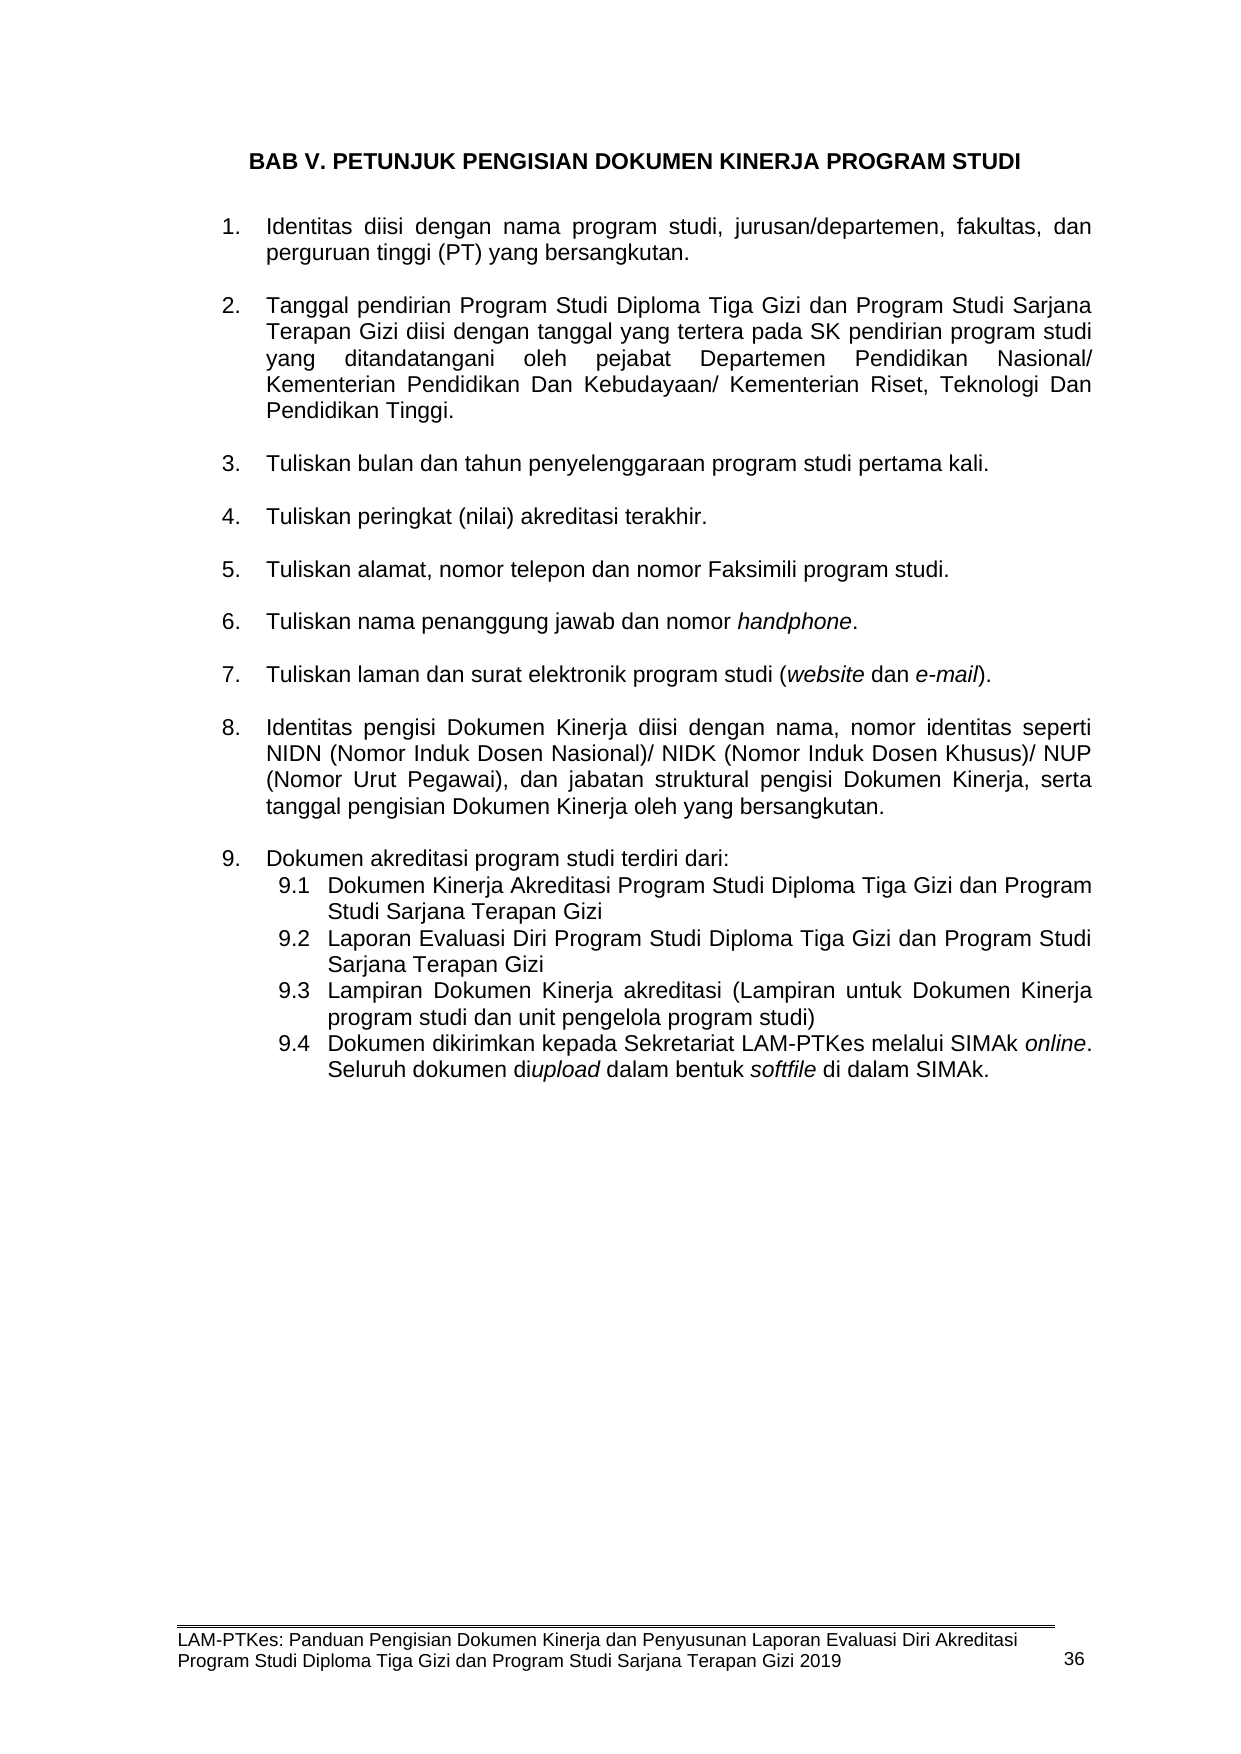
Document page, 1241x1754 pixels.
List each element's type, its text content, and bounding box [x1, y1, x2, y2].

list Tuliskan bulan dan tahun penyelenggaraan program studi pertama kali. [222, 450, 1092, 476]
list Tuliskan nama penanggung jawab dan nomor handphone. [222, 608, 1092, 634]
list Tuliskan alamat, nomor telepon dan nomor Faksimili program studi. [222, 556, 1092, 582]
list Dokumen dikirimkan kepada Sekretariat LAM-PTKes melalui SIMAk online. Seluruh dokumen diupload dalam bentuk softfile di dalam SIMAk. [278, 1030, 1092, 1083]
list Lampiran Dokumen Kinerja akreditasi (Lampiran untuk Dokumen Kinerja program studi dan unit pengelola program studi) [278, 977, 1092, 1030]
list Tuliskan laman dan surat elektronik program studi (website dan e-mail). [222, 661, 1092, 687]
list Identitas diisi dengan nama program studi, jurusan/departemen, fakultas, dan perguruan tinggi (PT) yang bersangkutan. [222, 213, 1092, 266]
list Tuliskan peringkat (nilai) akreditasi terakhir. [222, 503, 1092, 529]
list Dokumen akreditasi program studi terdiri dari: [222, 845, 1092, 872]
subtitle BAB V. PEtUNJUK PENGISIAN DOKUMEN KINERJA PROGRAM STUDI [177, 148, 1092, 174]
list Dokumen Kinerja Akreditasi Program Studi Diploma Tiga Gizi dan Program Studi Sarjana Terapan Gizi [278, 872, 1092, 924]
list Tanggal pendirian Program Studi Diploma Tiga Gizi dan Program Studi Sarjana Terapan Gizi diisi dengan tanggal yang tertera pada SK pendirian program studi yang ditandatangani oleh pejabat Departemen Pendidikan Nasional/ Kementerian Pendidikan Dan Kebudayaan/ Kementerian Riset, Teknologi Dan Pendidikan Tinggi. [222, 292, 1092, 424]
list Laporan Evaluasi Diri Program Studi Diploma Tiga Gizi dan Program Studi Sarjana Terapan Gizi [278, 924, 1092, 977]
list Identitas pengisi Dokumen Kinerja diisi dengan nama, nomor identitas seperti NIDN (Nomor Induk Dosen Nasional)/ NIDK (Nomor Induk Dosen Khusus)/ NUP (Nomor Urut Pegawai), dan jabatan struktural pengisi Dokumen Kinerja, serta tanggal pengisian Dokumen Kinerja oleh yang bersangkutan. [222, 714, 1092, 819]
